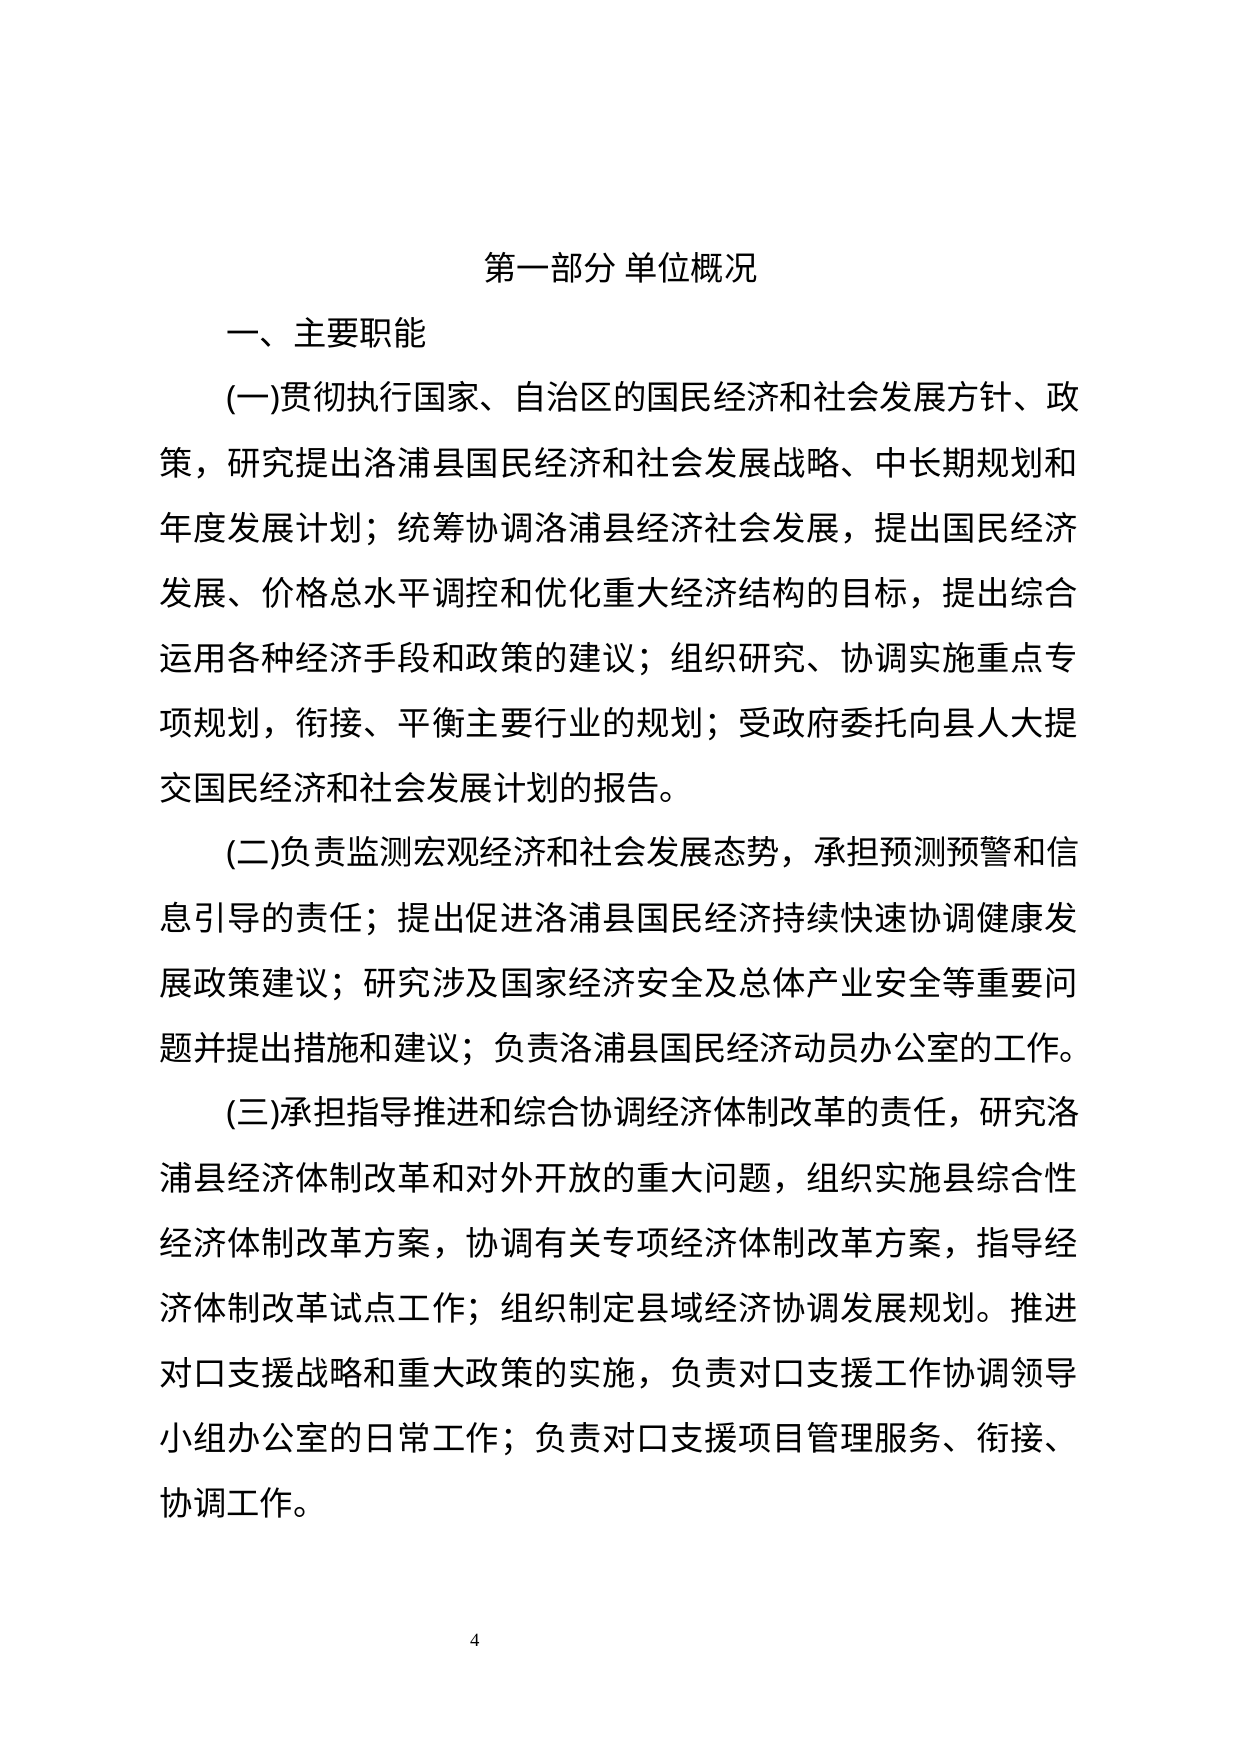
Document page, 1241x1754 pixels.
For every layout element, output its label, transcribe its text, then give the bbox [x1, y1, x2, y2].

text (一)贯彻执行国家、自治区的国民经济和社会发展方针、政策，研究提出洛浦县国民经济和社会发展战略、中长期规划和年度发展计划；统筹协调洛浦县经济社会发展，提出国民经济发展、价格总水平调控和优化重大经济结构的目标，提出综合运用各种经济手段和政策的建议；组织研究、协调实施重点专项规划，衔接、平衡主要行业的规划；受政府委托向县人大提交国民经济和社会发展计划的报告。 [159, 363, 1081, 818]
text 一、主要职能 [159, 298, 1081, 363]
text 第一部分 单位概况 [159, 233, 1081, 298]
text (三)承担指导推进和综合协调经济体制改革的责任，研究洛浦县经济体制改革和对外开放的重大问题，组织实施县综合性经济体制改革方案，协调有关专项经济体制改革方案，指导经济体制改革试点工作；组织制定县域经济协调发展规划。推进对口支援战略和重大政策的实施，负责对口支援工作协调领导小组办公室的日常工作；负责对口支援项目管理服务、衔接、协调工作。 [159, 1078, 1081, 1533]
text (二)负责监测宏观经济和社会发展态势，承担预测预警和信息引导的责任；提出促进洛浦县国民经济持续快速协调健康发展政策建议；研究涉及国家经济安全及总体产业安全等重要问题并提出措施和建议；负责洛浦县国民经济动员办公室的工作。 [159, 818, 1081, 1078]
